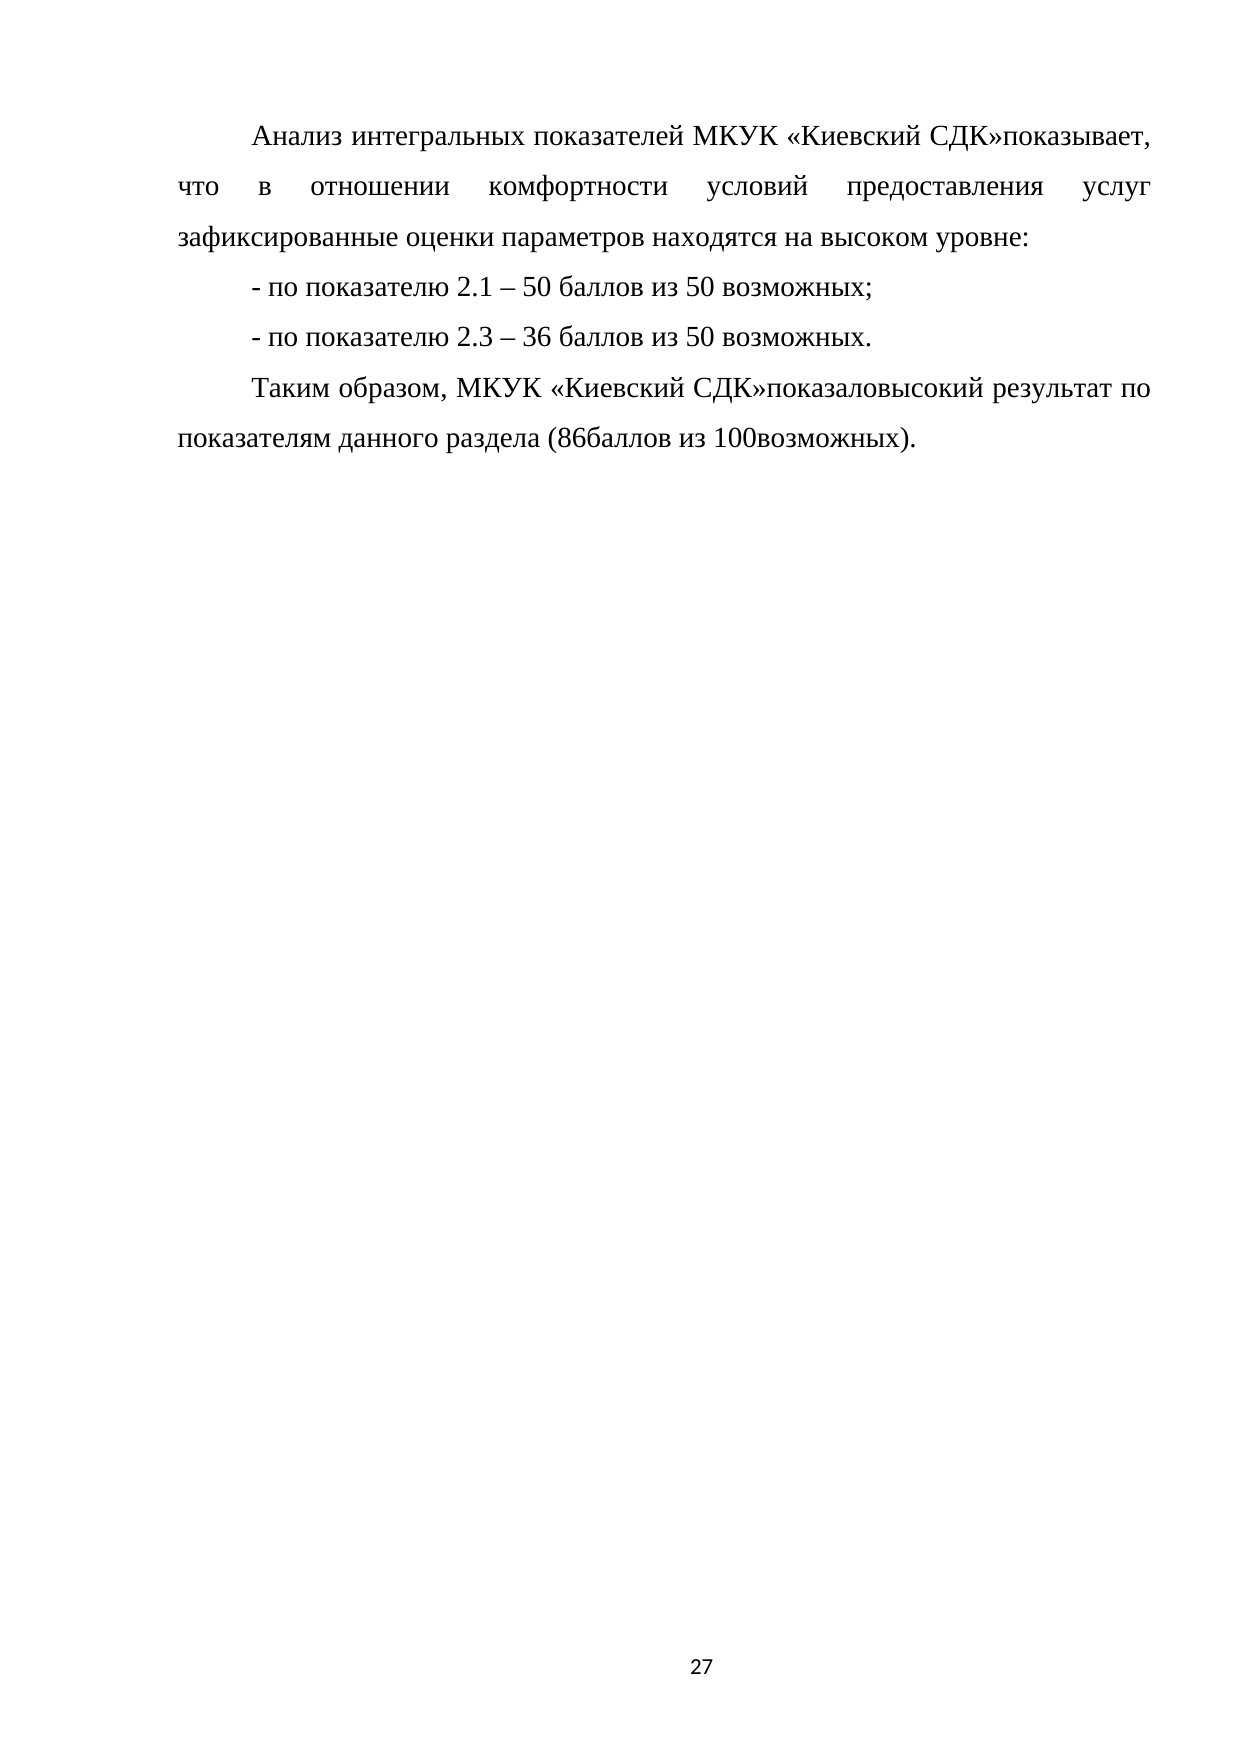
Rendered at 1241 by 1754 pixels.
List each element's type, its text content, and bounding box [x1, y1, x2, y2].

text Таким образом, МКУК «Киевский СДК»показаловысокий результат по показателям данного раздела (86баллов из 100возможных). [177, 370, 1152, 453]
text Анализ интегральных показателей МКУК «Киевский СДК»показывает, что в отношении комфортности условий предоставления услуг зафиксированные оценки параметров находятся на высоком уровне: [177, 118, 1152, 252]
text - по показателю 2.3 – 36 баллов из 50 возможных. [177, 319, 1152, 353]
text - по показателю 2.1 – 50 баллов из 50 возможных; [177, 269, 1152, 303]
